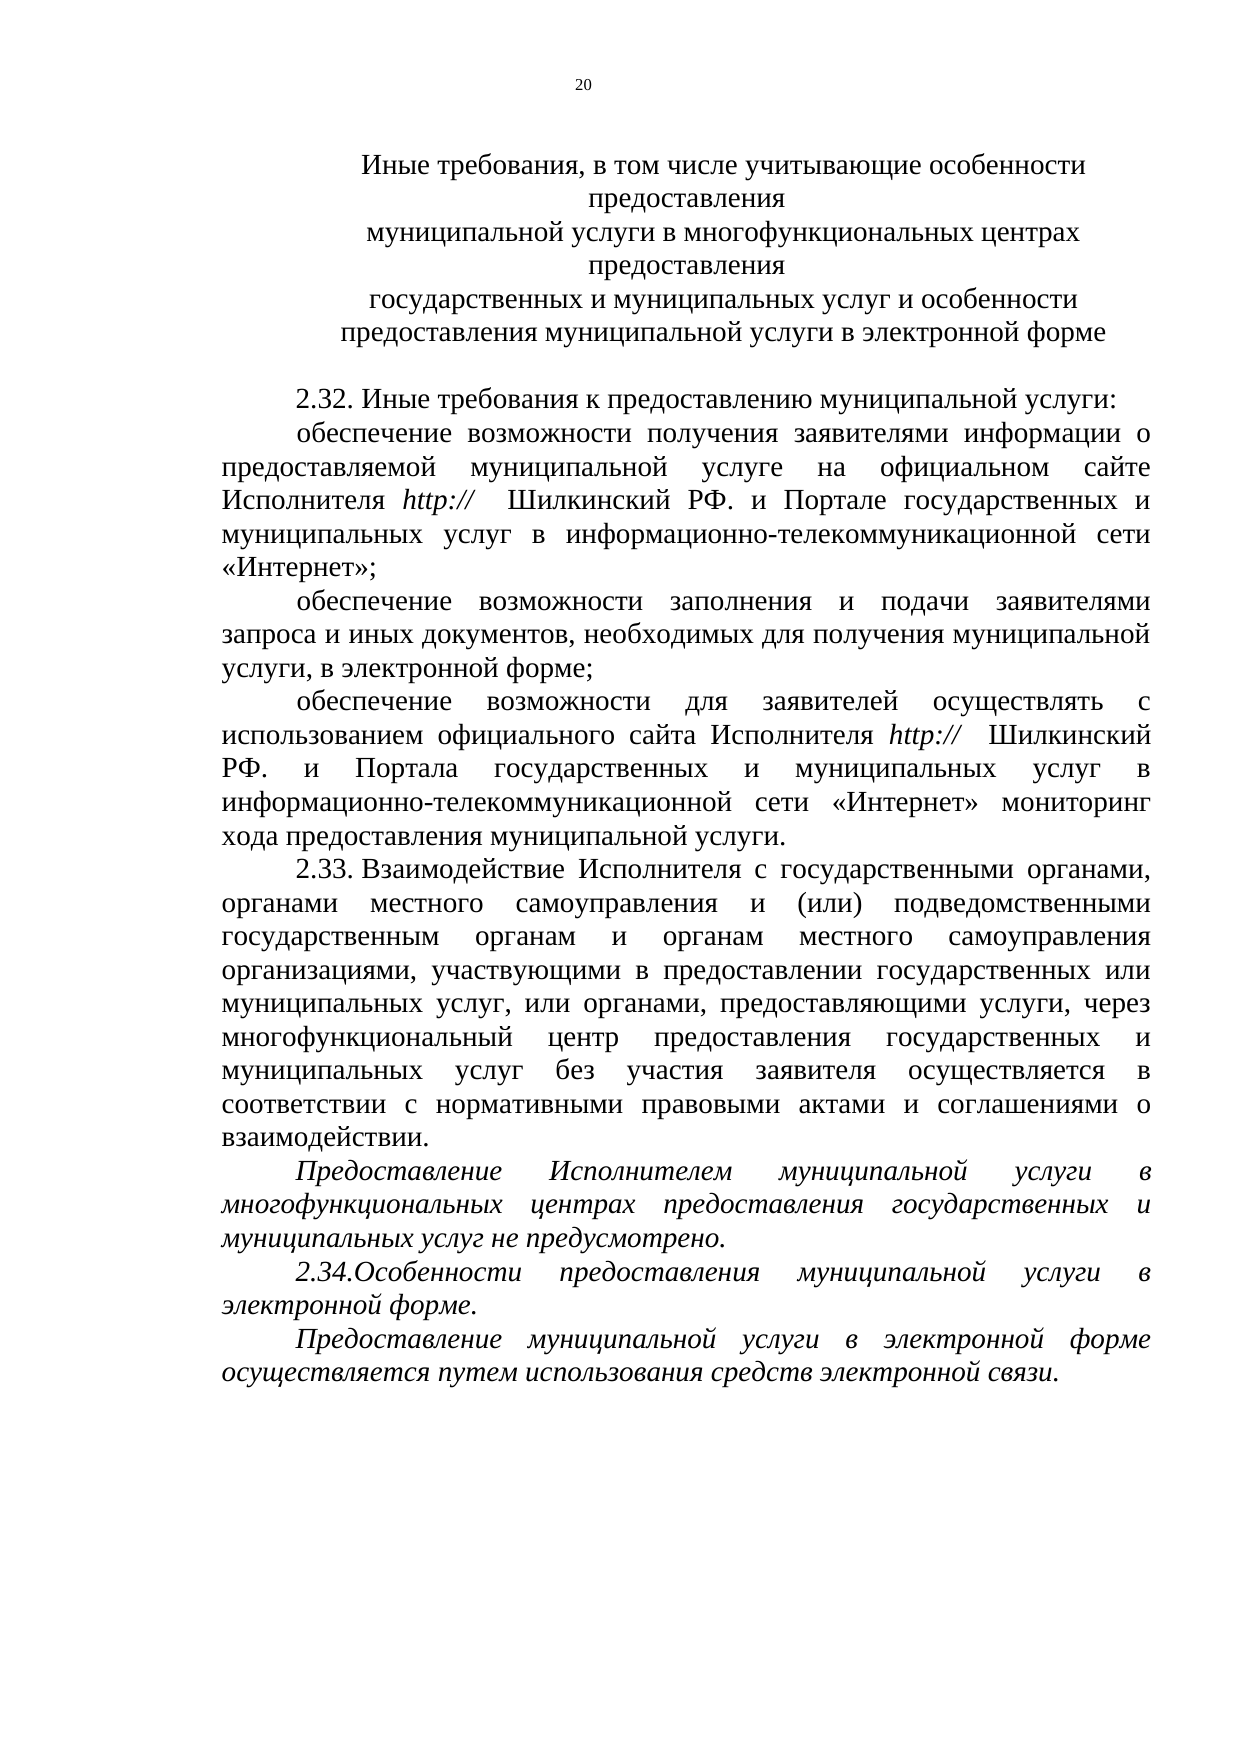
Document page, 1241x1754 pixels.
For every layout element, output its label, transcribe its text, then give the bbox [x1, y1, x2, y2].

text предоставления муниципальной услуги в электронной форме [221, 314, 1152, 348]
text 2.33. Взаимодействие Исполнителя с государственными органами, органами местного самоуправления и (или) подведомственными государственным органам и органам местного самоуправления организациями, участвующими в предоставлении государственных или муниципальных услуг, или органами, предоставляющими услуги, через многофункциональный центр предоставления государственных и муниципальных услуг без участия заявителя осуществляется в соответствии с нормативными правовыми актами и соглашениями о взаимодействии. [221, 851, 1152, 1153]
text Иные требования, в том числе учитывающие особенности предоставления [221, 147, 1152, 214]
text 2.34.Особенности предоставления муниципальной услуги в электронной форме. [221, 1254, 1152, 1321]
text муниципальной услуги в многофункциональных центрах предоставления [221, 214, 1152, 281]
text Предоставление муниципальной услуги в электронной форме осуществляется путем использования средств электронной связи. [221, 1321, 1152, 1388]
text Предоставление Исполнителем муниципальной услуги в многофункциональных центрах предоставления государственных и муниципальных услуг не предусмотрено. [221, 1153, 1152, 1254]
text обеспечение возможности заполнения и подачи заявителями запроса и иных документов, необходимых для получения муниципальной услуги, в электронной форме; [221, 583, 1152, 683]
text 2.32. Иные требования к предоставлению муниципальной услуги: [221, 382, 1152, 415]
text обеспечение возможности получения заявителями информации о предоставляемой муниципальной услуге на официальном сайте Исполнителя http:// Шилкинский РФ. и Портале государственных и муниципальных услуг в информационно-телекоммуникационной сети «Интернет»; [221, 415, 1152, 583]
text государственных и муниципальных услуг и особенности [221, 281, 1152, 314]
text обеспечение возможности для заявителей осуществлять с использованием официального сайта Исполнителя http:// Шилкинский РФ. и Портала государственных и муниципальных услуг в информационно-телекоммуникационной сети «Интернет» мониторинг хода предоставления муниципальной услуги. [221, 683, 1152, 851]
